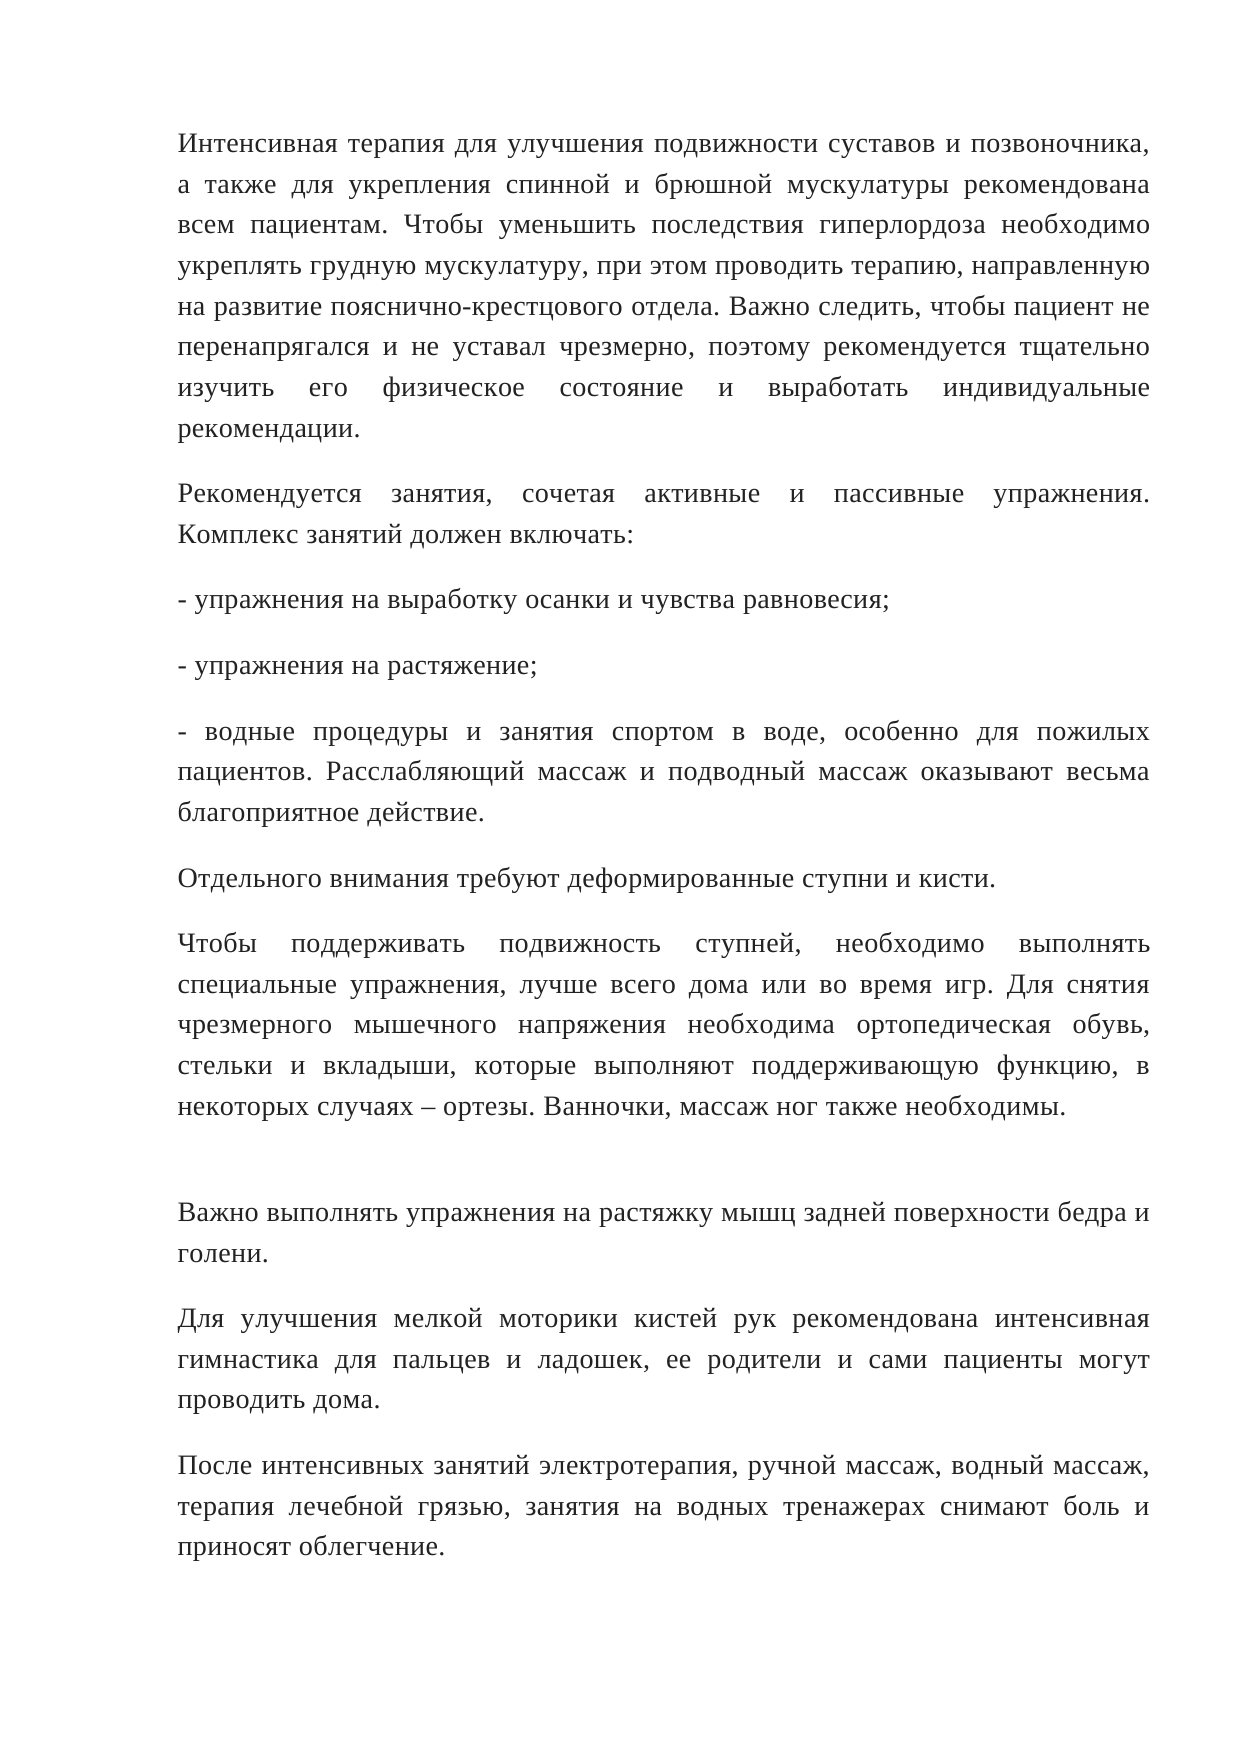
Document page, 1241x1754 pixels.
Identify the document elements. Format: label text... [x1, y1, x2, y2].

text Важно выполнять упражнения на растяжку мышц задней поверхности бедра и голени. [177, 1187, 1152, 1268]
text - упражнения на выработку осанки и чувства равновесия; [177, 574, 1152, 615]
text Рекомендуется занятия, сочетая активные и пассивные упражнения. Комплекс занятий должен включать: [177, 468, 1152, 549]
text Отдельного внимания требуют деформированные ступни и кисти. [177, 852, 1152, 893]
text После интенсивных занятий электротерапия, ручной массаж, водный массаж, терапия лечебной грязью, занятия на водных тренажерах снимают боль и приносят облегчение. [177, 1440, 1152, 1562]
text Чтобы поддерживать подвижность ступней, необходимо выполнять специальные упражнения, лучше всего дома или во время игр. Для снятия чрезмерного мышечного напряжения необходима ортопедическая обувь, стельки и вкладыши, которые выполняют поддерживающую функцию, в некоторых случаях – ортезы. Ванночки, массаж ног также необходимы. [177, 918, 1152, 1162]
text Интенсивная терапия для улучшения подвижности суставов и позвоночника, а также для укрепления спинной и брюшной мускулатуры рекомендована всем пациентам. Чтобы уменьшить последствия гиперлордоза необходимо укреплять грудную мускулатуру, при этом проводить терапию, направленную на развитие пояснично-крестцового отдела. Важно следить, чтобы пациент не перенапрягался и не уставал чрезмерно, поэтому рекомендуется тщательно изучить его физическое состояние и выработать индивидуальные рекомендации. [177, 118, 1152, 443]
text - водные процедуры и занятия спортом в воде, особенно для пожилых пациентов. Расслабляющий массаж и подводный массаж оказывают весьма благоприятное действие. [177, 706, 1152, 827]
text Для улучшения мелкой моторики кистей рук рекомендована интенсивная гимнастика для пальцев и ладошек, ее родители и сами пациенты могут проводить дома. [177, 1293, 1152, 1415]
text - упражнения на растяжение; [177, 640, 1152, 681]
